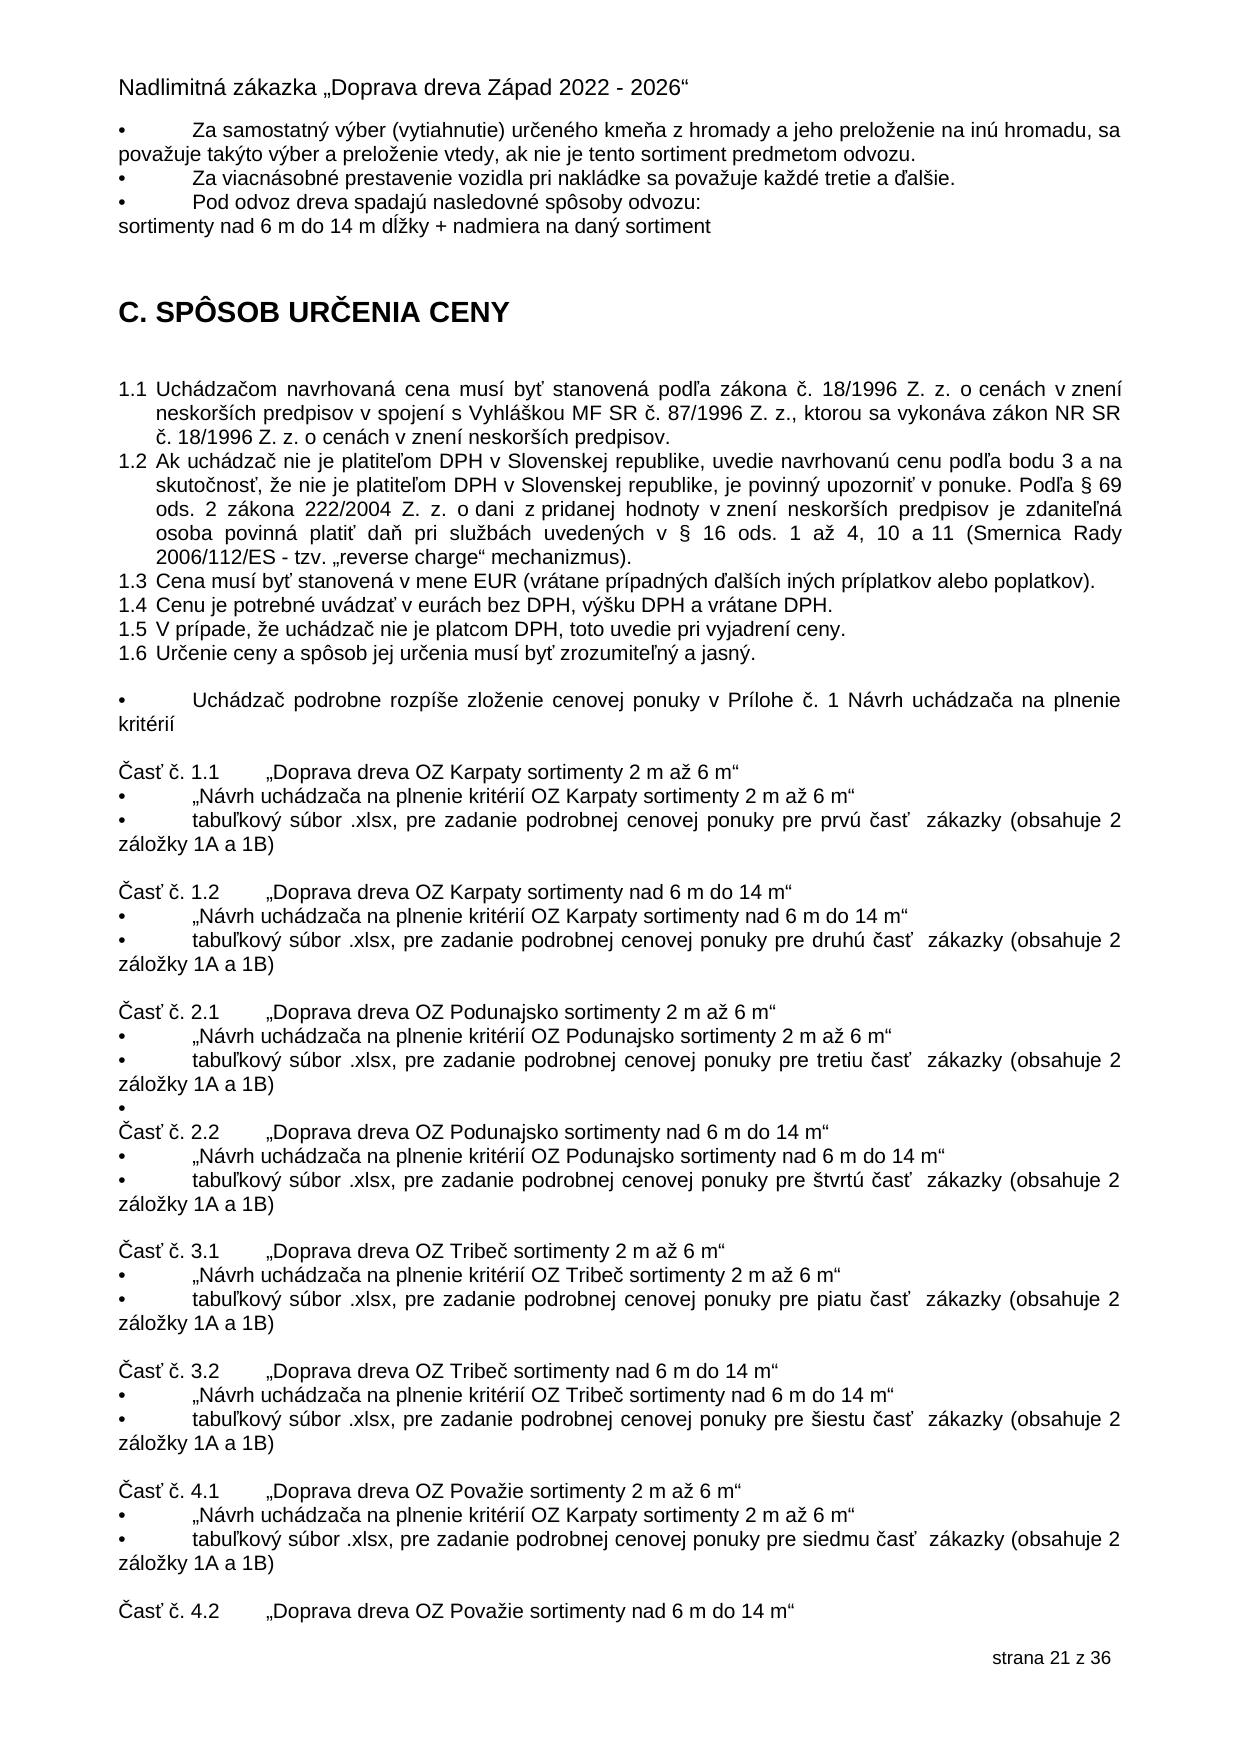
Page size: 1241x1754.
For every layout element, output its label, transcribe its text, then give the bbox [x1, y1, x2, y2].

text • „Návrh uchádzača na plnenie kritérií OZ Tribeč sortimenty 2 m až 6 m“ [118, 1263, 1122, 1287]
text • tabuľkový súbor .xlsx, pre zadanie podrobnej cenovej ponuky pre tretiu časť zákazky (obsahuje 2 záložky 1A a 1B) [118, 1048, 1122, 1096]
text Časť č. 3.1 „Doprava dreva OZ Tribeč sortimenty 2 m až 6 m“ [118, 1239, 1122, 1263]
text • Uchádzač podrobne rozpíše zloženie cenovej ponuky v Prílohe č. 1 Návrh uchádzača na plnenie kritérií [118, 688, 1122, 736]
text • tabuľkový súbor .xlsx, pre zadanie podrobnej cenovej ponuky pre prvú časť zákazky (obsahuje 2 záložky 1A a 1B) [118, 808, 1122, 856]
text • tabuľkový súbor .xlsx, pre zadanie podrobnej cenovej ponuky pre šiestu časť zákazky (obsahuje 2 záložky 1A a 1B) [118, 1407, 1122, 1455]
text • „Návrh uchádzača na plnenie kritérií OZ Karpaty sortimenty 2 m až 6 m“ [118, 784, 1122, 808]
text Časť č. 4.1 „Doprava dreva OZ Považie sortimenty 2 m až 6 m“ [118, 1479, 1122, 1503]
text Časť č. 2.2 „Doprava dreva OZ Podunajsko sortimenty nad 6 m do 14 m“ [118, 1119, 1122, 1143]
text • „Návrh uchádzača na plnenie kritérií OZ Karpaty sortimenty nad 6 m do 14 m“ [118, 904, 1122, 928]
text Časť č. 1.1 „Doprava dreva OZ Karpaty sortimenty 2 m až 6 m“ [118, 760, 1122, 784]
text • „Návrh uchádzača na plnenie kritérií OZ Podunajsko sortimenty 2 m až 6 m“ [118, 1024, 1122, 1048]
list Cena musí byť stanovená v mene EUR (vrátane prípadných ďalších iných príplatkov alebo poplatkov). [118, 568, 1122, 592]
text • „Návrh uchádzača na plnenie kritérií OZ Tribeč sortimenty nad 6 m do 14 m“ [118, 1383, 1122, 1407]
text • Za viacnásobné prestavenie vozidla pri nakládke sa považuje každé tretie a ďalšie. [118, 166, 1122, 190]
text • „Návrh uchádzača na plnenie kritérií OZ Karpaty sortimenty 2 m až 6 m“ [118, 1503, 1122, 1527]
text Časť č. 1.2 „Doprava dreva OZ Karpaty sortimenty nad 6 m do 14 m“ [118, 880, 1122, 904]
text • tabuľkový súbor .xlsx, pre zadanie podrobnej cenovej ponuky pre druhú časť zákazky (obsahuje 2 záložky 1A a 1B) [118, 928, 1122, 976]
subtitle C. SPÔSOB URČENIA CENY [118, 295, 1122, 329]
list V prípade, že uchádzač nie je platcom DPH, toto uvedie pri vyjadrení ceny. [118, 616, 1122, 640]
text Časť č. 4.2 „Doprava dreva OZ Považie sortimenty nad 6 m do 14 m“ [118, 1599, 1122, 1623]
text Časť č. 2.1 „Doprava dreva OZ Podunajsko sortimenty 2 m až 6 m“ [118, 1000, 1122, 1024]
text • Pod odvoz dreva spadajú nasledovné spôsoby odvozu: [118, 190, 1122, 214]
list Cenu je potrebné uvádzať v eurách bez DPH, výšku DPH a vrátane DPH. [118, 592, 1122, 616]
text • „Návrh uchádzača na plnenie kritérií OZ Podunajsko sortimenty nad 6 m do 14 m“ [118, 1143, 1122, 1167]
text • tabuľkový súbor .xlsx, pre zadanie podrobnej cenovej ponuky pre štvrtú časť zákazky (obsahuje 2 záložky 1A a 1B) [118, 1167, 1122, 1215]
text • tabuľkový súbor .xlsx, pre zadanie podrobnej cenovej ponuky pre piatu časť zákazky (obsahuje 2 záložky 1A a 1B) [118, 1287, 1122, 1335]
text • [118, 1096, 1122, 1119]
text sortimenty nad 6 m do 14 m dĺžky + nadmiera na daný sortiment [118, 214, 1122, 238]
list Uchádzačom navrhovaná cena musí byť stanovená podľa zákona č. 18/1996 Z. z. o cenách v znení neskorších predpisov v spojení s Vyhláškou MF SR č. 87/1996 Z. z., ktorou sa vykonáva zákon NR SR č. 18/1996 Z. z. o cenách v znení neskorších predpisov. [118, 377, 1122, 449]
list Určenie ceny a spôsob jej určenia musí byť zrozumiteľný a jasný. [118, 640, 1122, 664]
text Časť č. 3.2 „Doprava dreva OZ Tribeč sortimenty nad 6 m do 14 m“ [118, 1359, 1122, 1383]
list Ak uchádzač nie je platiteľom DPH v Slovenskej republike, uvedie navrhovanú cenu podľa bodu 3 a na skutočnosť, že nie je platiteľom DPH v Slovenskej republike, je povinný upozorniť v ponuke. Podľa § 69 ods. 2 zákona 222/2004 Z. z. o dani z pridanej hodnoty v znení neskorších predpisov je zdaniteľná osoba povinná platiť daň pri službách uvedených v § 16 ods. 1 až 4, 10 a 11 (Smernica Rady 2006/112/ES - tzv. „reverse charge“ mechanizmus). [118, 449, 1122, 568]
text • tabuľkový súbor .xlsx, pre zadanie podrobnej cenovej ponuky pre siedmu časť zákazky (obsahuje 2 záložky 1A a 1B) [118, 1527, 1122, 1575]
text • Za samostatný výber (vytiahnutie) určeného kmeňa z hromady a jeho preloženie na inú hromadu, sa považuje takýto výber a preloženie vtedy, ak nie je tento sortiment predmetom odvozu. [118, 118, 1122, 166]
